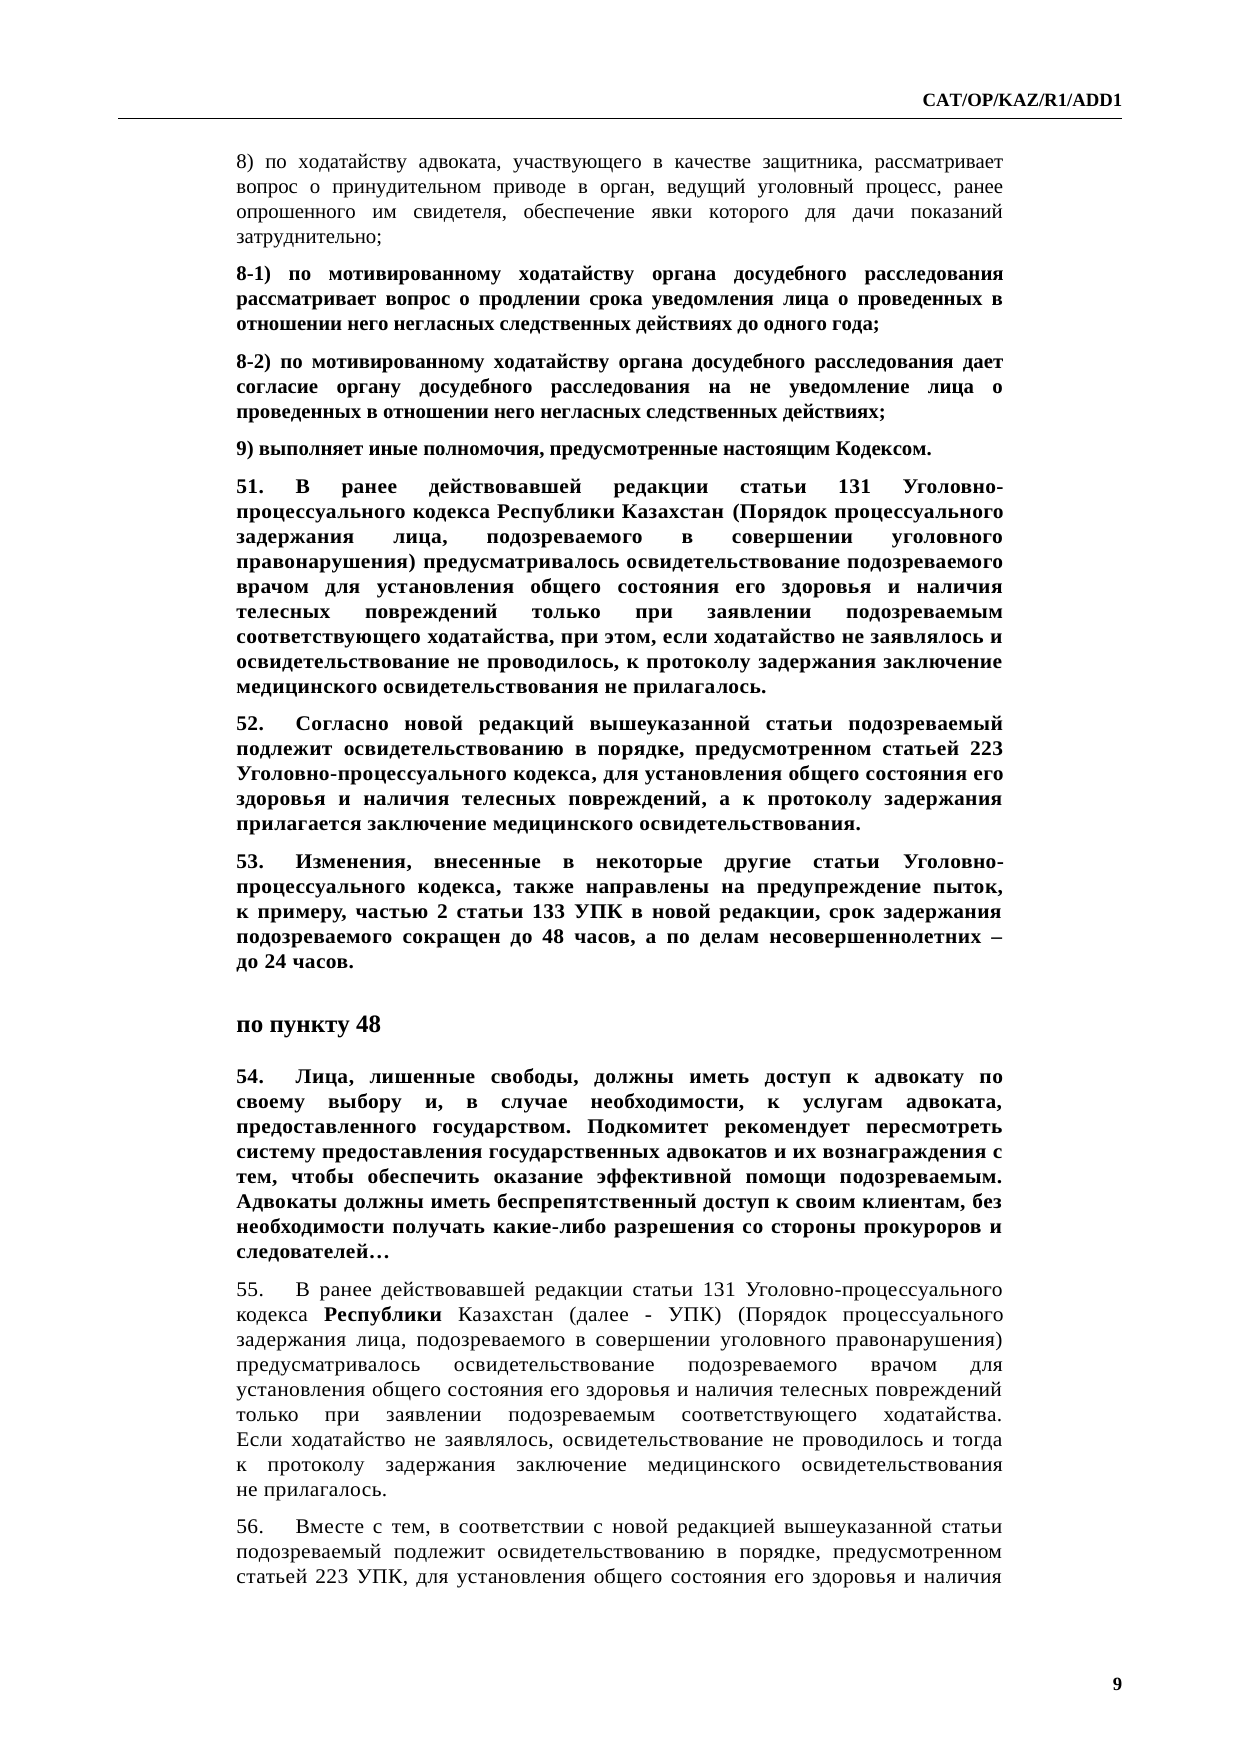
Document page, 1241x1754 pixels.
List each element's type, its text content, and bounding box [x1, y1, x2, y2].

text по пункту 48 [118, 1010, 1004, 1038]
text 9) выполняет иные полномочия, предусмотренные настоящим Кодексом. [236, 435, 1004, 460]
list Изменения, внесенные в некоторые другие статьи Уголовно-процессуального кодекса, также направлены на предупреждение пыток, к примеру, частью 2 статьи 133 УПК в новой редакции, срок задержания подозреваемого сокращен до 48 часов, а по делам несовершеннолетних – до 24 часов. [236, 848, 1004, 973]
list Лица, лишенные свободы, должны иметь доступ к адвокату по своему выбору и, в случае необходимости, к услугам адвоката, предоставленного государством. Подкомитет рекомендует пересмотреть систему предоставления государственных адвокатов и их вознаграждения с тем, чтобы обеспечить оказание эффективной помощи подозреваемым. Адвокаты должны иметь беспрепятственный доступ к своим клиентам, без необходимости получать какие-либо разрешения со стороны прокуроров и следователей… [236, 1063, 1004, 1263]
text 8-1) по мотивированному ходатайству органа досудебного расследования рассматривает вопрос о продлении срока уведомления лица о проведенных в отношении него негласных следственных действиях до одного года; [236, 260, 1004, 335]
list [236, 1513, 1004, 1588]
list В ранее действовавшей редакции статьи 131 Уголовно-процессуального кодекса Республики Казахстан (далее - УПК) (Порядок процессуального задержания лица, подозреваемого в совершении уголовного правонарушения) предусматривалось освидетельствование подозреваемого врачом для установления общего состояния его здоровья и наличия телесных повреждений только при заявлении подозреваемым соответствующего ходатайства. Если ходатайство не заявлялось, освидетельствование не проводилось и тогда к протоколу задержания заключение медицинского освидетельствования не прилагалось. [236, 1276, 1004, 1501]
text 8) по ходатайству адвоката, участвующего в качестве защитника, рассматривает вопрос о принудительном приводе в орган, ведущий уголовный процесс, ранее опрошенного им свидетеля, обеспечение явки которого для дачи показаний затруднительно; [236, 148, 1004, 248]
list Согласно новой редакций вышеуказанной статьи подозреваемый подлежит освидетельствованию в порядке, предусмотренном статьей 223 Уголовно-процессуального кодекса, для установления общего состояния его здоровья и наличия телесных повреждений, а к протоколу задержания прилагается заключение медицинского освидетельствования. [236, 710, 1004, 835]
text 8-2) по мотивированному ходатайству органа досудебного расследования дает согласие органу досудебного расследования на не уведомление лица о проведенных в отношении него негласных следственных действиях; [236, 348, 1004, 423]
list В ранее действовавшей редакции статьи 131 Уголовно-процессуального кодекса Республики Казахстан (Порядок процессуального задержания лица, подозреваемого в совершении уголовного правонарушения) предусматривалось освидетельствование подозреваемого врачом для установления общего состояния его здоровья и наличия телесных повреждений только при заявлении подозреваемым соответствующего ходатайства, при этом, если ходатайство не заявлялось и освидетельствование не проводилось, к протоколу задержания заключение медицинского освидетельствования не прилагалось. [236, 473, 1004, 698]
